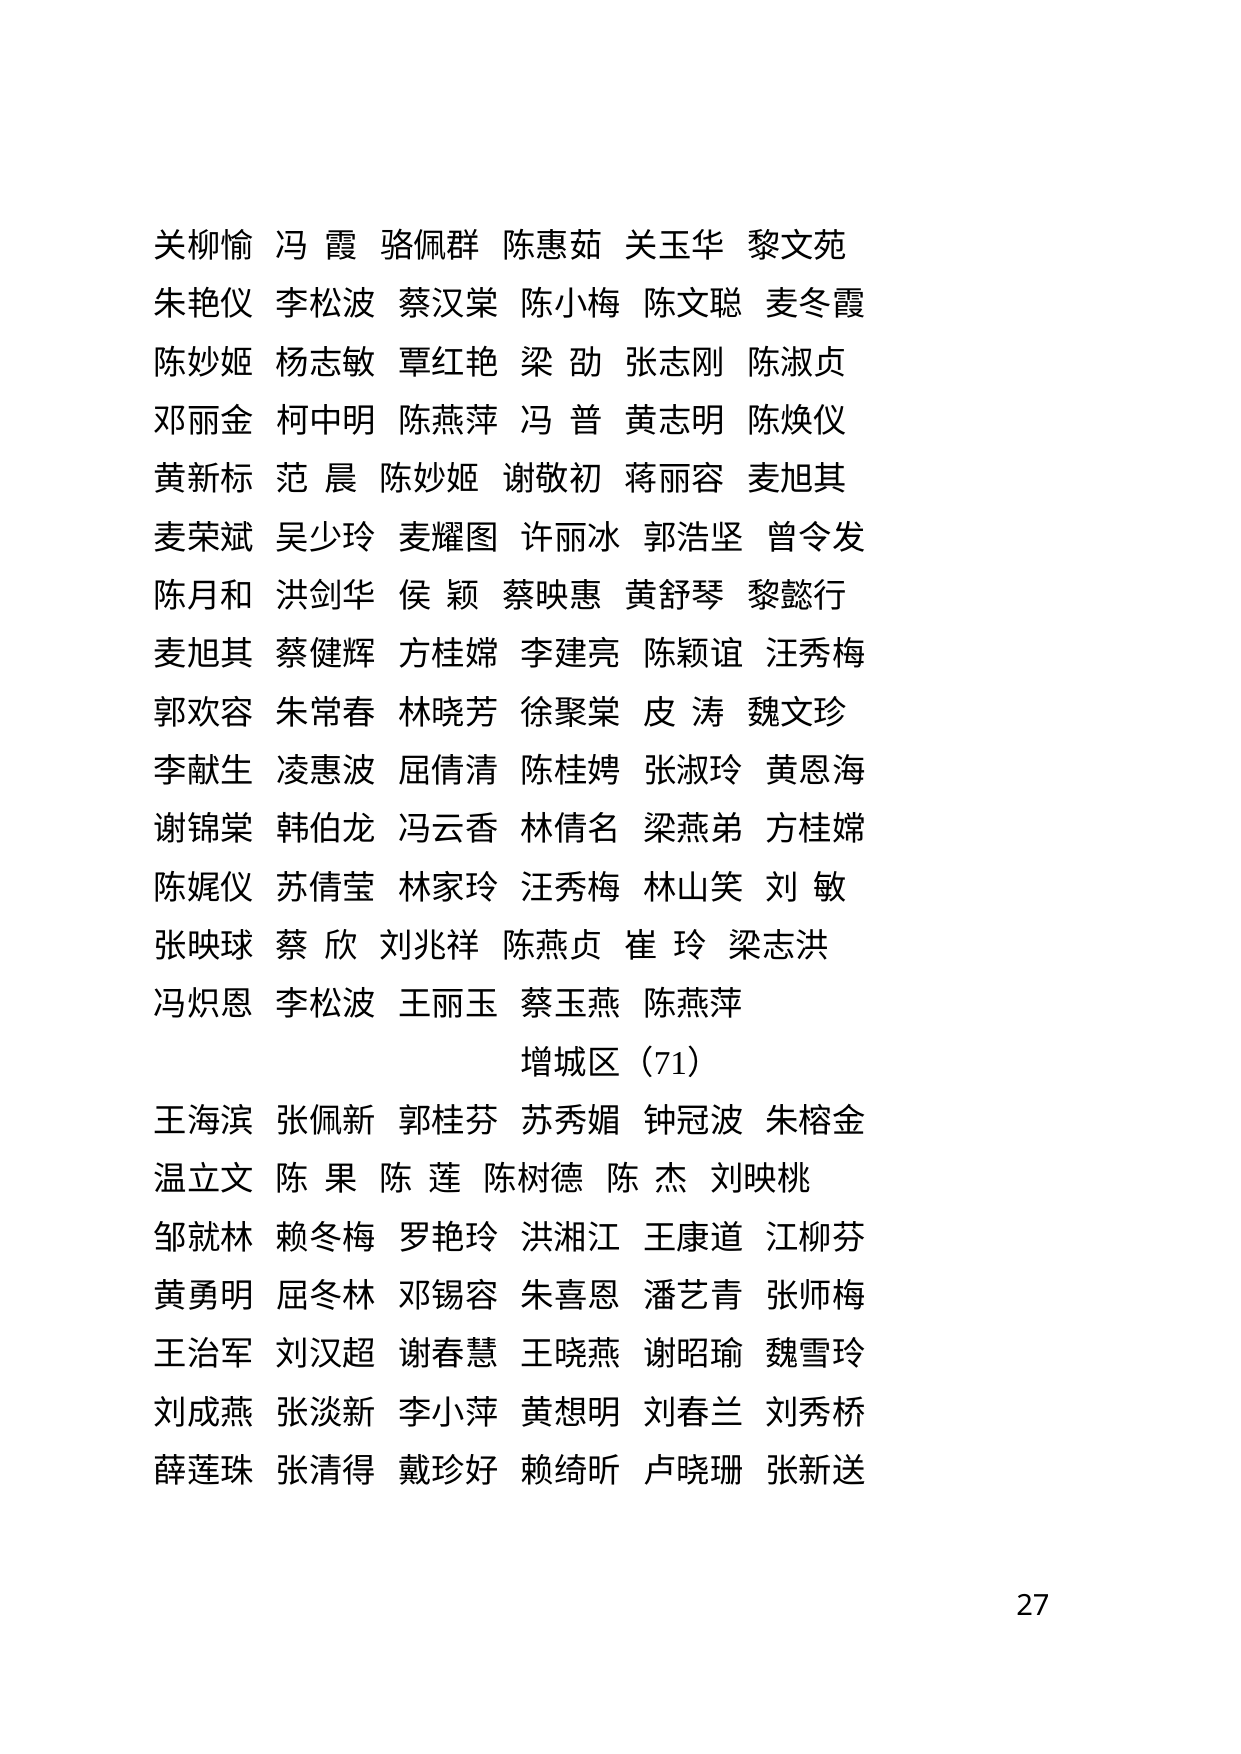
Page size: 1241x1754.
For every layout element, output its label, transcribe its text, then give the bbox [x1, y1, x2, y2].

text 麦荣斌 吴少玲 麦耀图 许丽冰 郭浩坚 曾令发 [153, 502, 1087, 561]
text 黄勇明 屈冬林 邓锡容 朱喜恩 潘艺青 张师梅 [153, 1261, 1087, 1319]
text 麦旭其 蔡健辉 方桂嫦 李建亮 陈颖谊 汪秀梅 [153, 619, 1087, 677]
text 张映球 蔡 欣 刘兆祥 陈燕贞 崔 玲 梁志洪 [153, 911, 1087, 969]
text 王治军 刘汉超 谢春慧 王晓燕 谢昭瑜 魏雪玲 [153, 1319, 1087, 1377]
text 朱艳仪 李松波 蔡汉棠 陈小梅 陈文聪 麦冬霞 [153, 269, 1087, 327]
text 陈娓仪 苏倩莹 林家玲 汪秀梅 林山笑 刘 敏 [153, 852, 1087, 911]
text 邹就林 赖冬梅 罗艳玲 洪湘江 王康道 江柳芬 [153, 1202, 1087, 1261]
text 薛莲珠 张清得 戴珍好 赖绮昕 卢晓珊 张新送 [153, 1436, 1087, 1494]
text 邓丽金 柯中明 陈燕萍 冯 普 黄志明 陈焕仪 [153, 386, 1087, 444]
text 郭欢容 朱常春 林晓芳 徐聚棠 皮 涛 魏文珍 [153, 677, 1087, 736]
text 关柳愉 冯 霞 骆佩群 陈惠茹 关玉华 黎文苑 [153, 211, 1087, 269]
text 黄新标 范 晨 陈妙姬 谢敬初 蒋丽容 麦旭其 [153, 444, 1087, 502]
text 冯炽恩 李松波 王丽玉 蔡玉燕 陈燕萍 [153, 969, 1087, 1027]
text 谢锦棠 韩伯龙 冯云香 林倩名 梁燕弟 方桂嫦 [153, 794, 1087, 852]
text 陈妙姬 杨志敏 覃红艳 梁 劭 张志刚 陈淑贞 [153, 327, 1087, 386]
text 增城区（71） [153, 1027, 1087, 1086]
text 李献生 凌惠波 屈倩清 陈桂娉 张淑玲 黄恩海 [153, 736, 1087, 794]
text 温立文 陈 果 陈 莲 陈树德 陈 杰 刘映桃 [153, 1144, 1087, 1202]
text 刘成燕 张淡新 李小萍 黄想明 刘春兰 刘秀桥 [153, 1377, 1087, 1436]
text 陈月和 洪剑华 侯 颖 蔡映惠 黄舒琴 黎懿行 [153, 561, 1087, 619]
text 王海滨 张佩新 郭桂芬 苏秀媚 钟冠波 朱榕金 [153, 1086, 1087, 1144]
